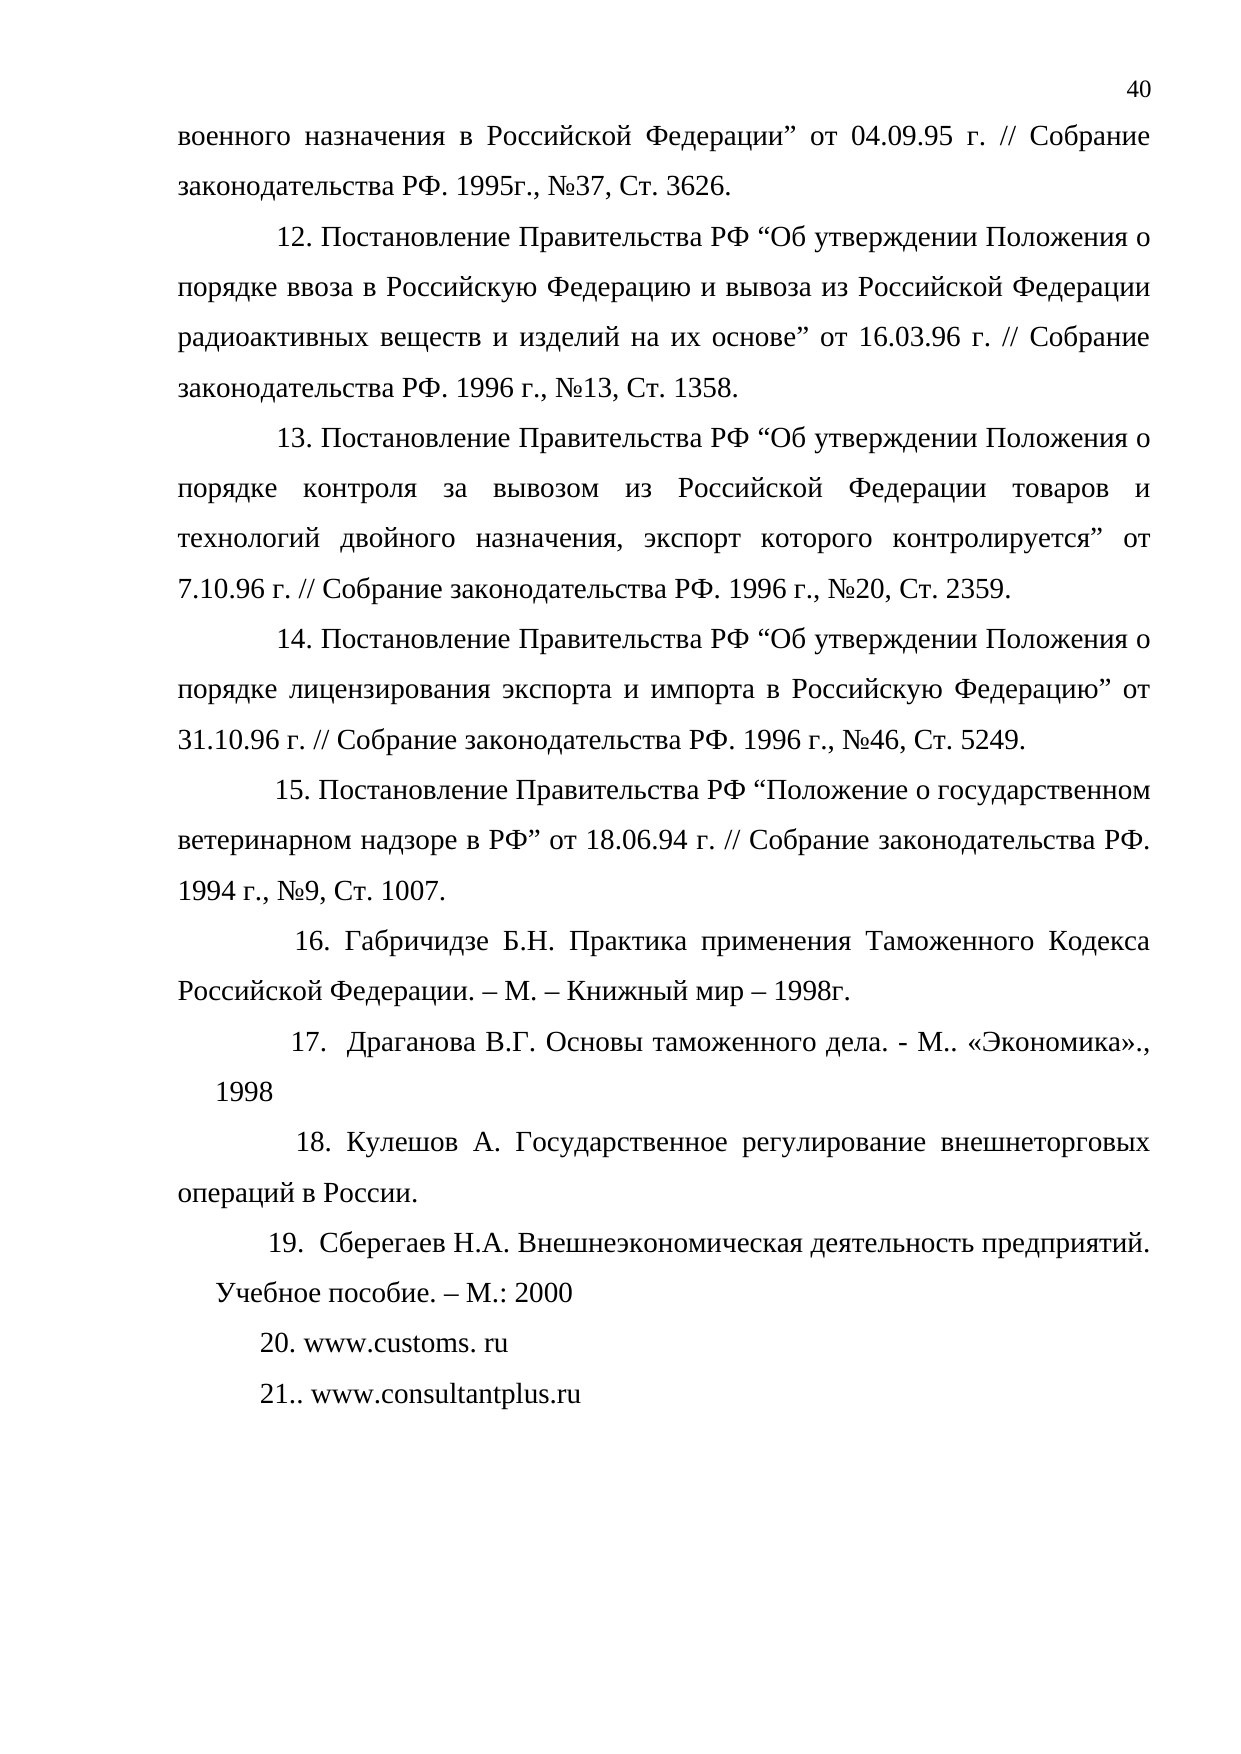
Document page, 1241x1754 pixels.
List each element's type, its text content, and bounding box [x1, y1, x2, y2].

text 14. Постановление Правительства РФ “Об утверждении Положения о порядке лицензирования экспорта и импорта в Российскую Федерацию” от 31.10.96 г. // Собрание законодательства РФ. ., №46, Ст. 5249. [177, 621, 1152, 755]
text 17. Драганова В.Г. Основы таможенного дела. - М.. «Экономика»., 1998 [215, 1024, 1152, 1108]
text 16. Габричидзе Б.Н. Практика применения Таможенного Кодекса Российской Федерации. – М. – Книжный мир – 1998г. [177, 923, 1152, 1007]
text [177, 118, 1152, 202]
text 18. Кулешов А. Государственное регулирование внешнеторговых операций в России. [177, 1124, 1152, 1208]
text 20. www.customs. ru [177, 1326, 1152, 1359]
text 21.. www.consultantplus.ru [177, 1376, 1152, 1409]
text 19. Сберегаев Н.А. Внешнеэкономическая деятельность предприятий. Учебное пособие. – М.: 2000 [215, 1225, 1152, 1309]
text 15. Постановление Правительства РФ “Положение о государственном ветеринарном надзоре в РФ” от 18.06.94 г. // Собрание законодательства РФ. ., №9, Ст. 1007. [177, 772, 1152, 906]
text 12. Постановление Правительства РФ “Об утверждении Положения о порядке ввоза в Российскую Федерацию и вывоза из Российской Федерации радиоактивных веществ и изделий на их основе” от 16.03.96 г. // Собрание законодательства РФ. ., №13, Ст. 1358. [177, 219, 1152, 403]
text 13. Постановление Правительства РФ “Об утверждении Положения о порядке контроля за вывозом из Российской Федерации товаров и технологий двойного назначения, экспорт которого контролируется” от 7.10.96 г. // Собрание законодательства РФ. ., №20, Ст. 2359. [177, 420, 1152, 604]
